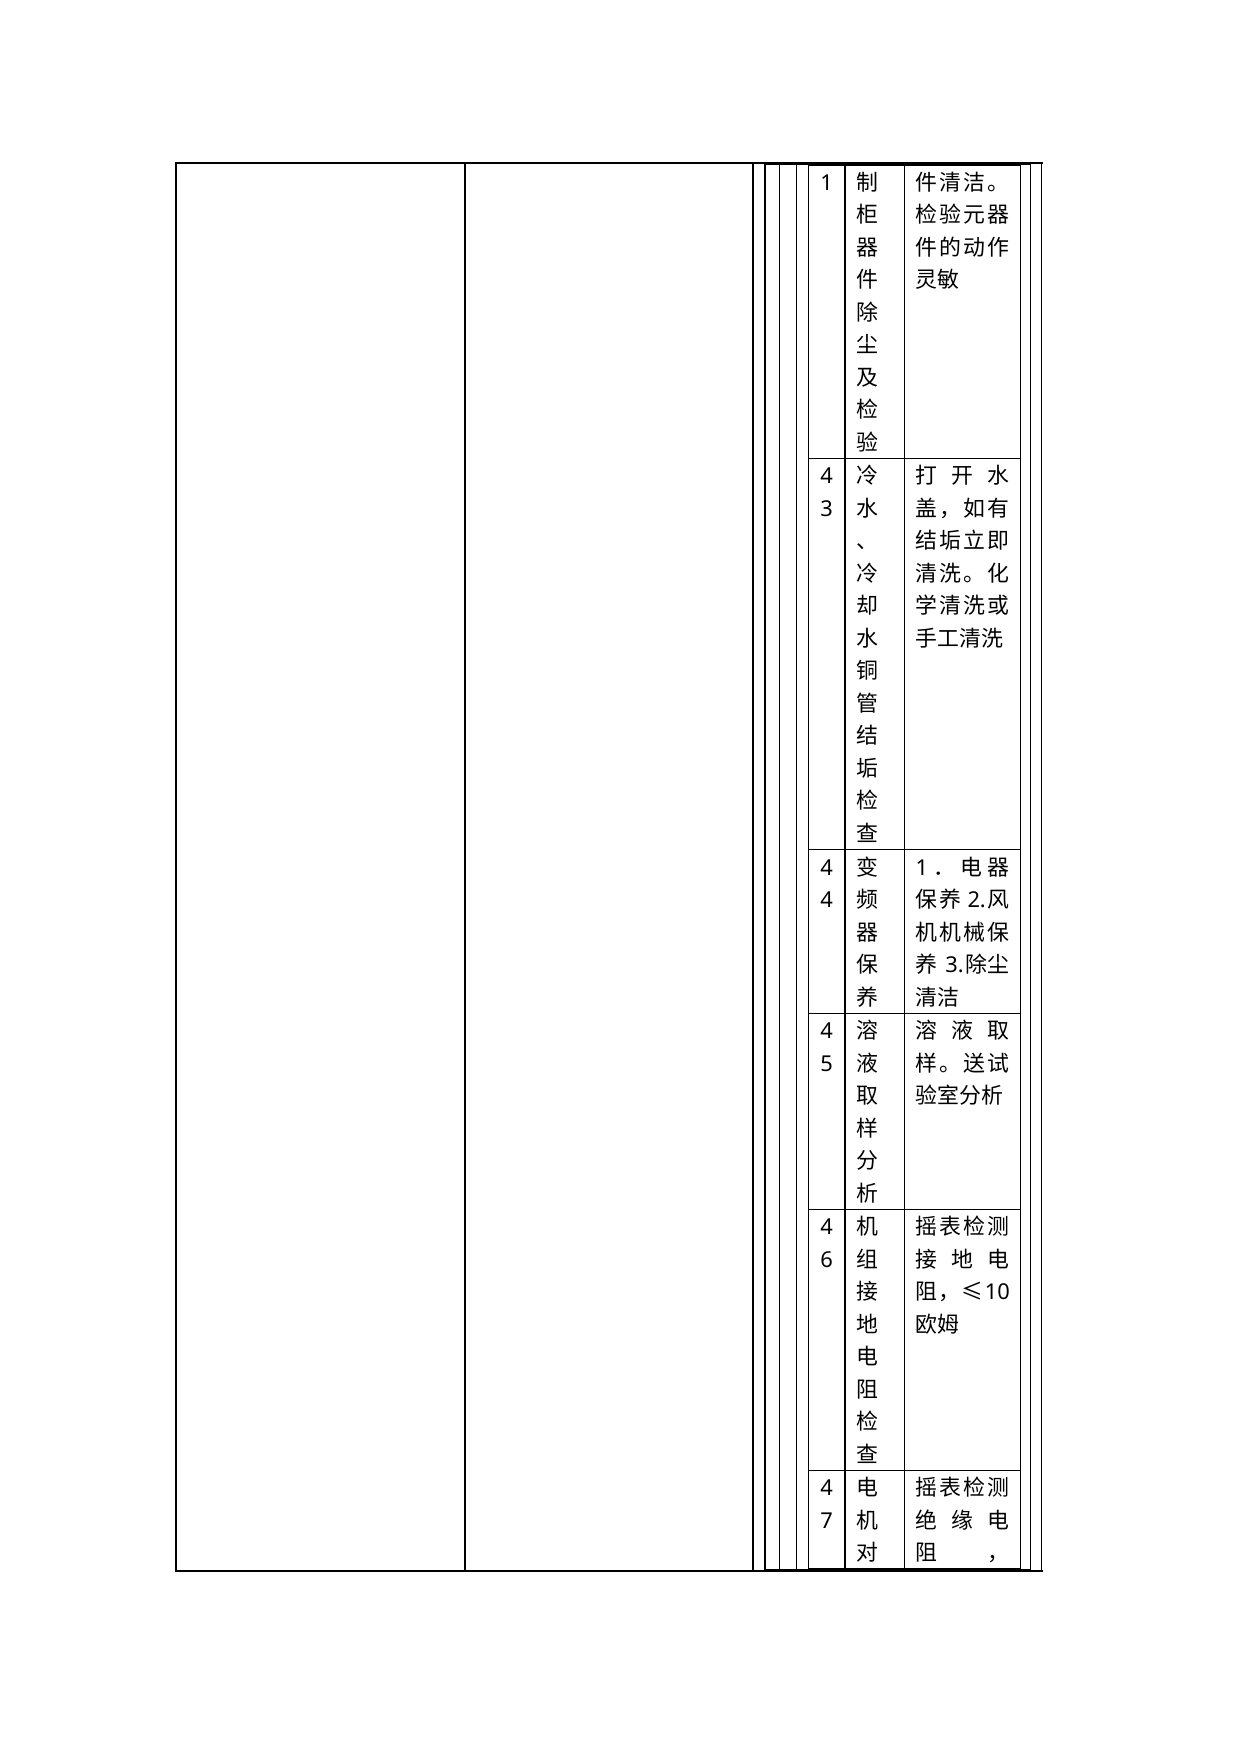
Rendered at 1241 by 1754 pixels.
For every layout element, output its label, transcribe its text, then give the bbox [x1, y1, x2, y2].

table_cell [809, 1014, 844, 1209]
table_cell [846, 1014, 904, 1209]
table_cell [797, 165, 808, 1569]
table_cell [809, 459, 844, 849]
table_cell [780, 165, 796, 1569]
table_cell [1031, 164, 1041, 1570]
table_cell [905, 850, 1020, 1013]
table_cell [846, 459, 904, 849]
table_cell [905, 1014, 1020, 1209]
table_cell [905, 1471, 1020, 1568]
table_cell [846, 1471, 904, 1568]
table_cell [809, 166, 844, 458]
table_cell [905, 166, 1020, 458]
table_cell [766, 165, 779, 1569]
table_cell 1 [177, 164, 464, 1570]
table_cell [754, 164, 764, 1570]
table_cell [846, 850, 904, 1013]
table_cell [905, 459, 1020, 849]
table_cell [846, 1210, 904, 1470]
table_cell [466, 164, 752, 1570]
table_cell [905, 1210, 1020, 1470]
table_cell [809, 1210, 844, 1470]
table_cell [809, 1471, 844, 1568]
table_cell [809, 850, 844, 1013]
table_cell [1021, 165, 1030, 1569]
table_cell [846, 166, 904, 458]
